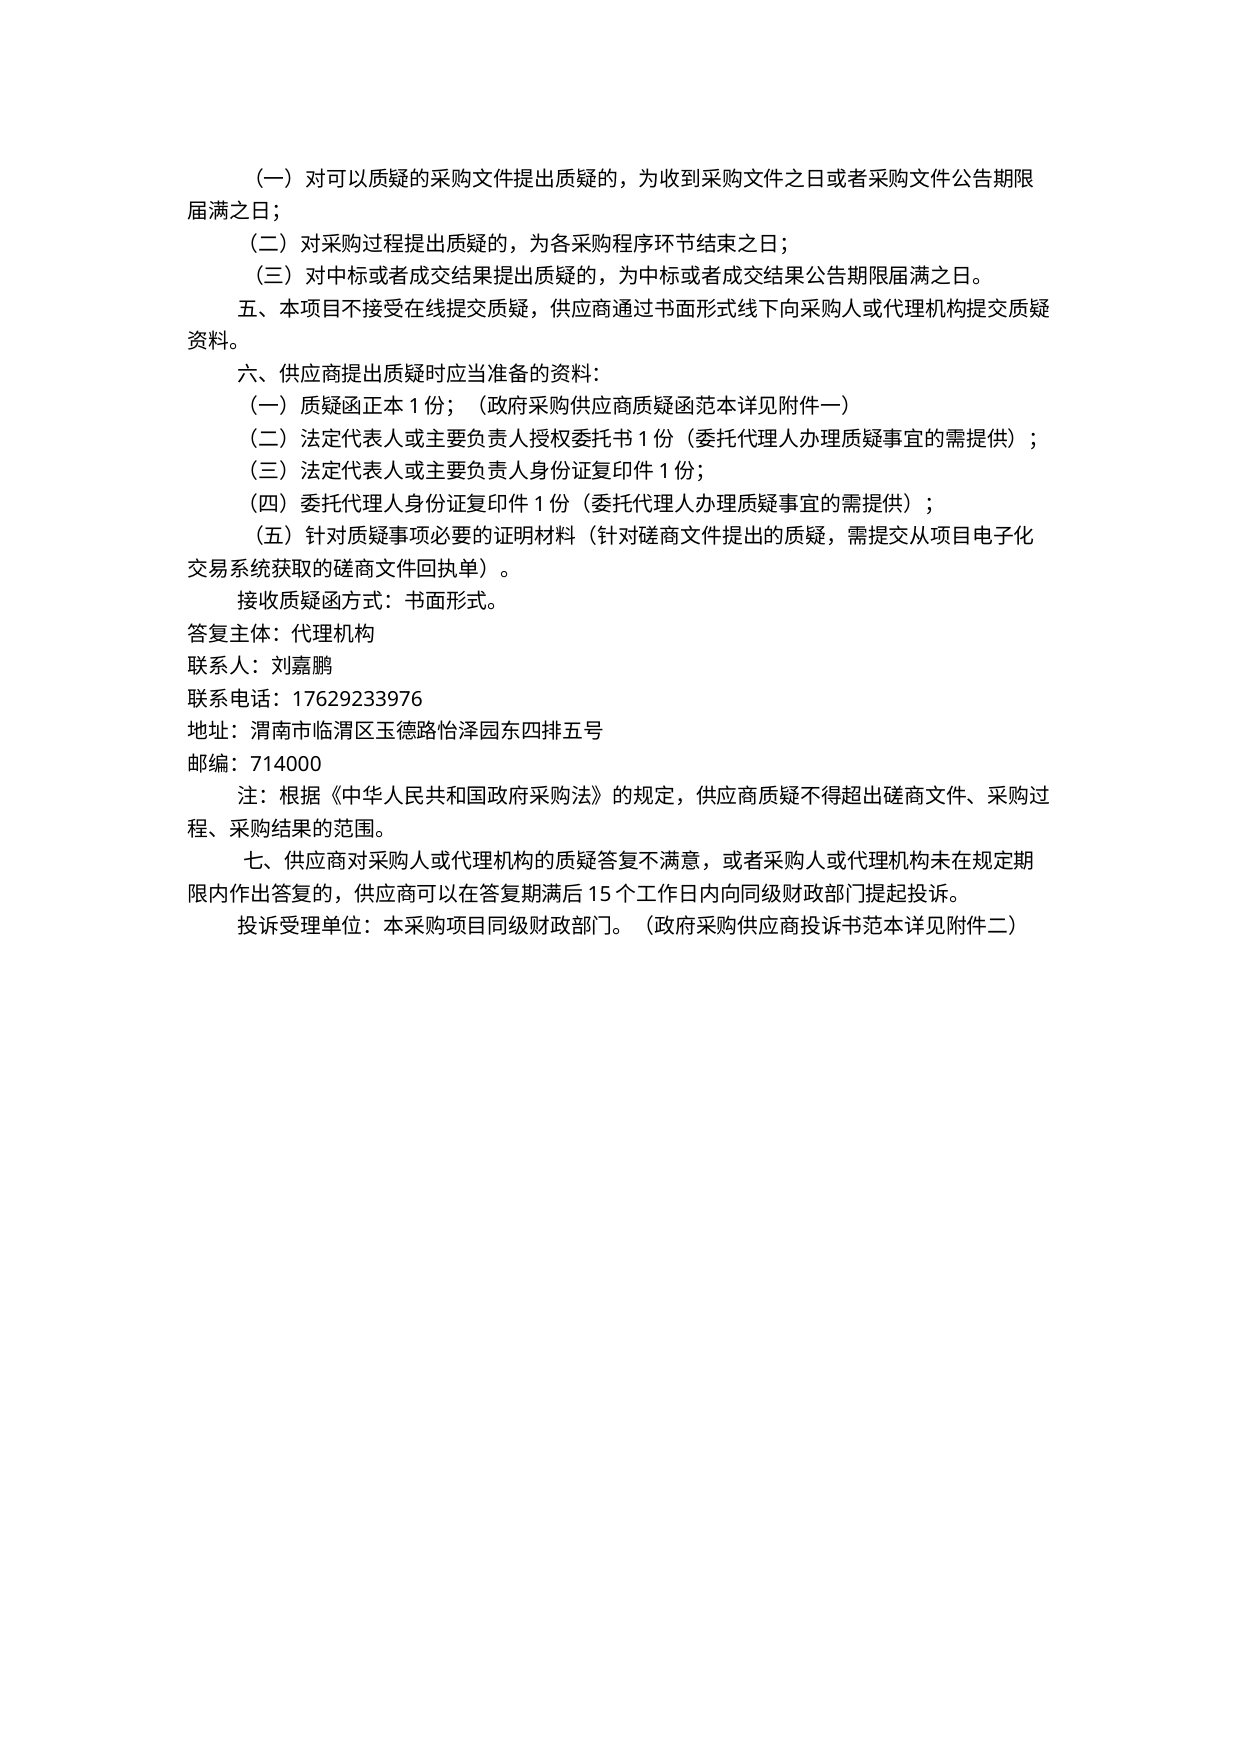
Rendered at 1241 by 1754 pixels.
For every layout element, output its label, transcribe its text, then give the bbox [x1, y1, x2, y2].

text 地址：渭南市临渭区玉德路怡泽园东四排五号 [187, 714, 1053, 747]
text 五、本项目不接受在线提交质疑，供应商通过书面形式线下向采购人或代理机构提交质疑资料。 [187, 292, 1053, 357]
text 答复主体：代理机构 [187, 617, 1053, 649]
text 七、供应商对采购人或代理机构的质疑答复不满意，或者采购人或代理机构未在规定期限内作出答复的，供应商可以在答复期满后15个工作日内向同级财政部门提起投诉。 [187, 844, 1053, 909]
text （二）法定代表人或主要负责人授权委托书1份（委托代理人办理质疑事宜的需提供）； [187, 422, 1053, 454]
text （五）针对质疑事项必要的证明材料（针对磋商文件提出的质疑，需提交从项目电子化交易系统获取的磋商文件回执单）。 [187, 519, 1053, 584]
text 六、供应商提出质疑时应当准备的资料： [187, 357, 1053, 389]
text 邮编：714000 [187, 747, 1053, 779]
text 接收质疑函方式：书面形式。 [187, 584, 1053, 617]
text （一）质疑函正本1份；（政府采购供应商质疑函范本详见附件一） [187, 389, 1053, 422]
text （三）法定代表人或主要负责人身份证复印件1份； [187, 454, 1053, 487]
text （三）对中标或者成交结果提出质疑的，为中标或者成交结果公告期限届满之日。 [187, 259, 1053, 292]
text 注：根据《中华人民共和国政府采购法》的规定，供应商质疑不得超出磋商文件、采购过程、采购结果的范围。 [187, 779, 1053, 844]
text （四）委托代理人身份证复印件1份（委托代理人办理质疑事宜的需提供）； [187, 487, 1053, 519]
text （一）对可以质疑的采购文件提出质疑的，为收到采购文件之日或者采购文件公告期限届满之日； [187, 162, 1053, 227]
text 联系电话：17629233976 [187, 682, 1053, 714]
text （二）对采购过程提出质疑的，为各采购程序环节结束之日； [187, 227, 1053, 259]
text 联系人：刘嘉鹏 [187, 649, 1053, 682]
text 投诉受理单位：本采购项目同级财政部门。（政府采购供应商投诉书范本详见附件二） [187, 909, 1053, 942]
